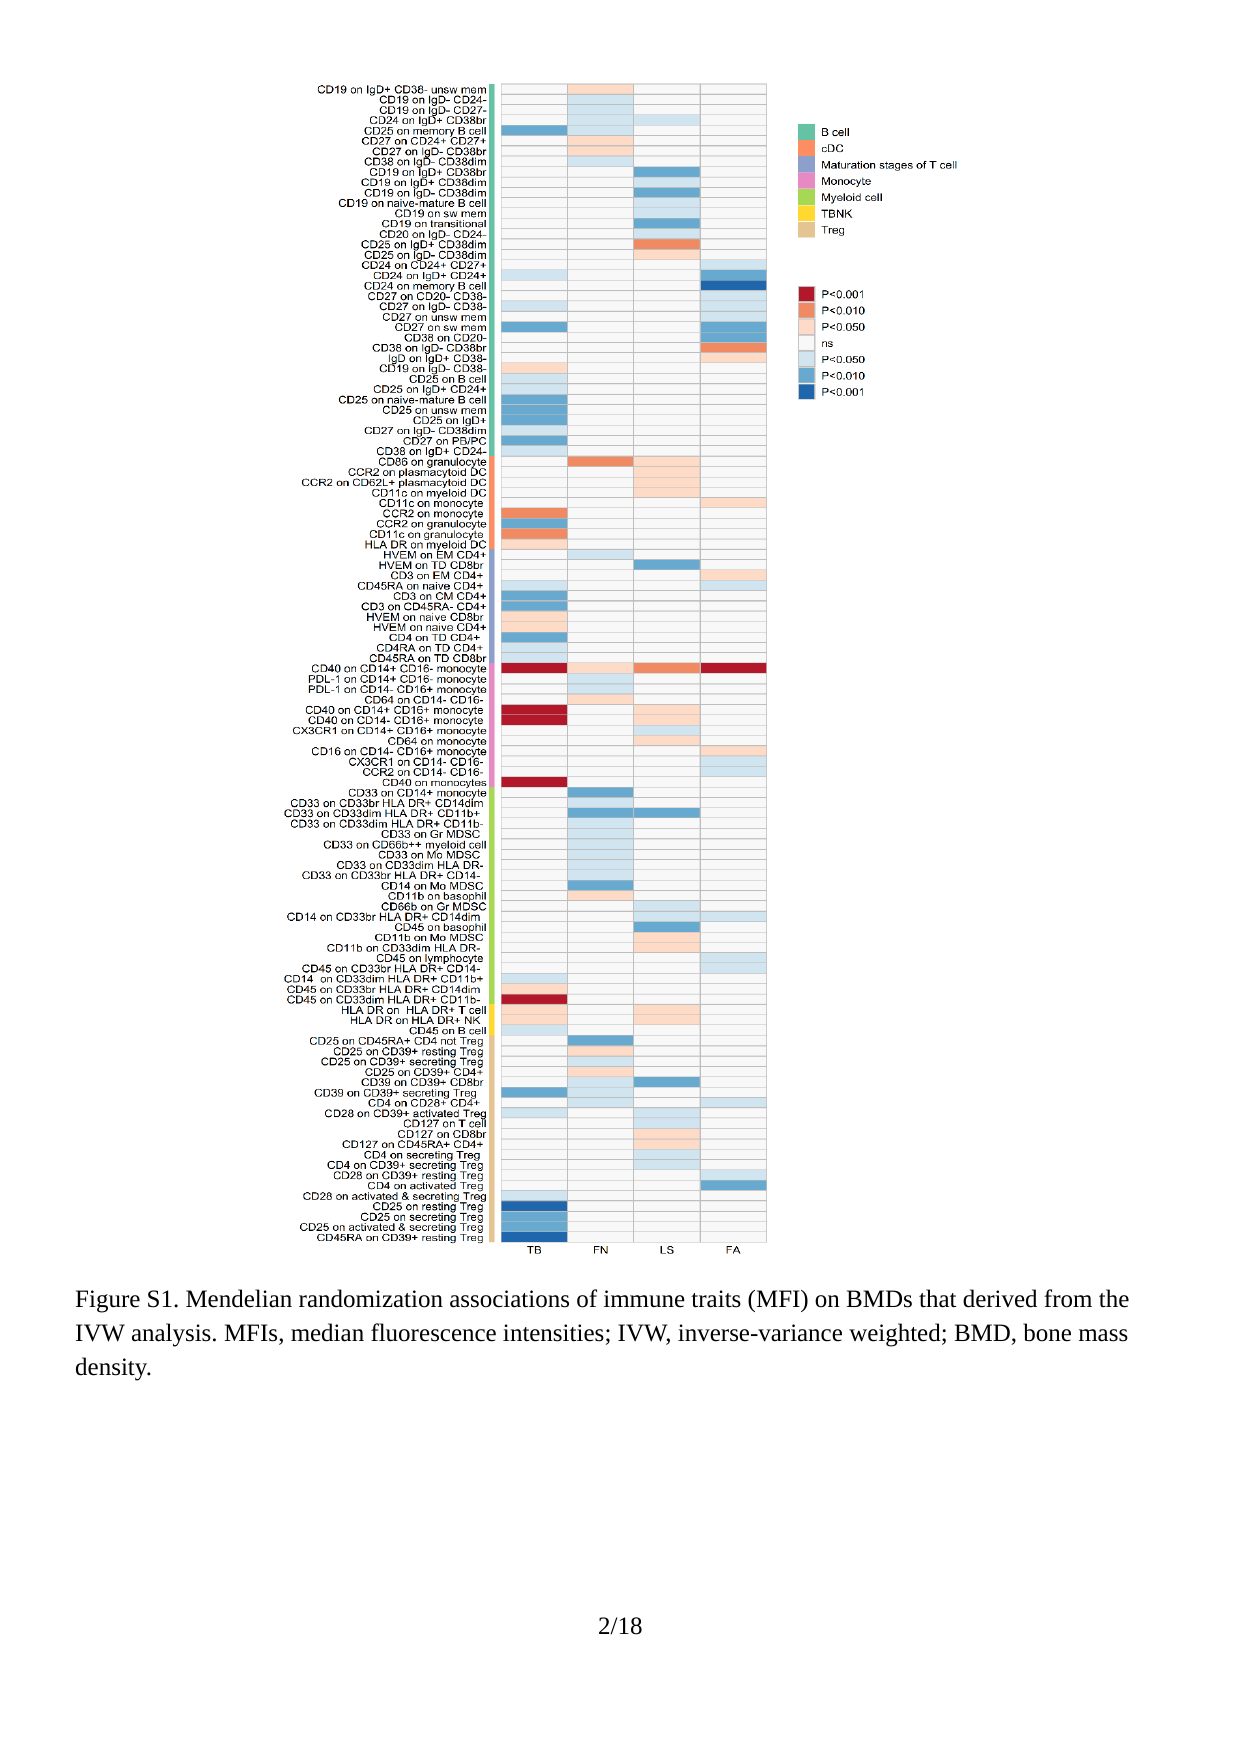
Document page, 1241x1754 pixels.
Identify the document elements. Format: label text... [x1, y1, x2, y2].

picture [276, 78, 964, 1260]
text Figure S1. Mendelian randomization associations of immune traits (MFI) on BMDs that derived from the IVW analysis. MFIs, median fluorescence intensities; IVW, inverse-variance weighted; BMD, bone mass density. [75, 1282, 1165, 1384]
